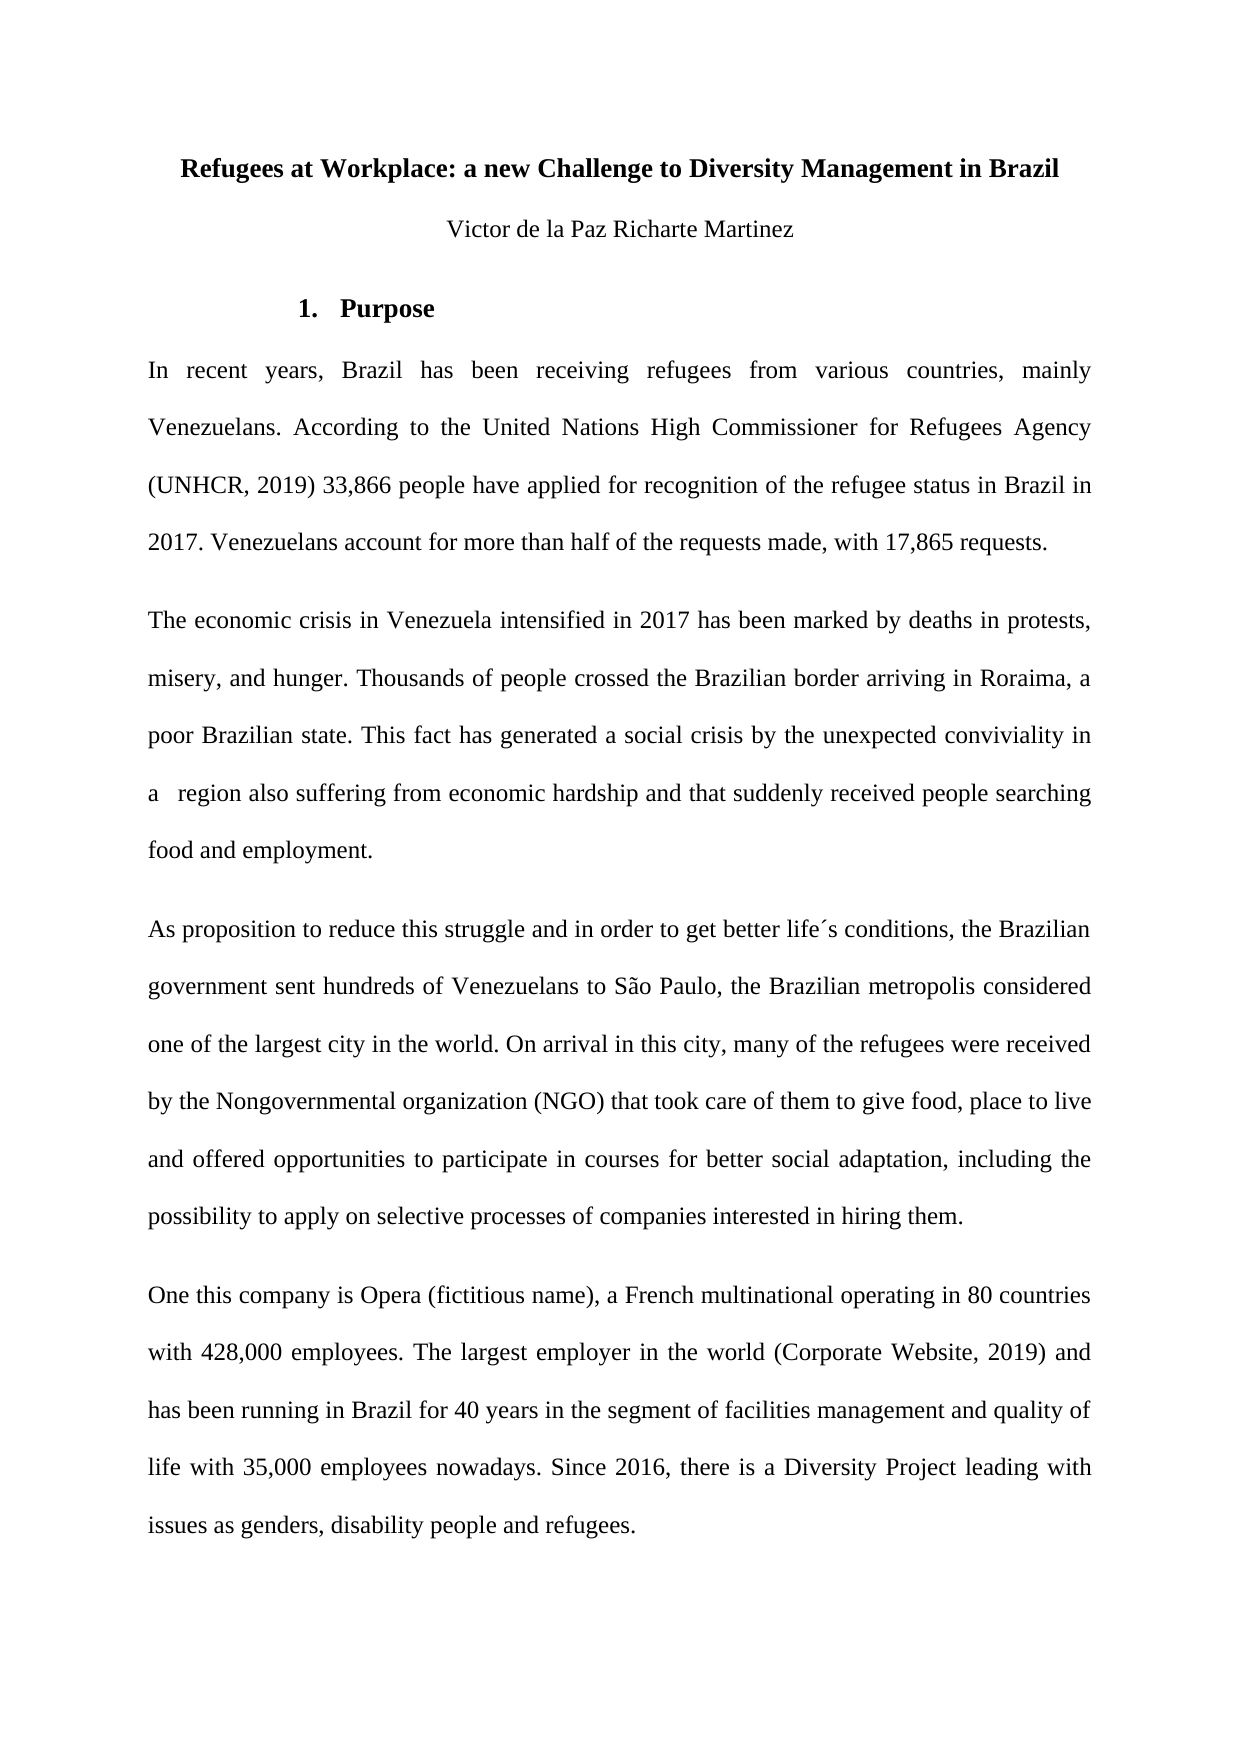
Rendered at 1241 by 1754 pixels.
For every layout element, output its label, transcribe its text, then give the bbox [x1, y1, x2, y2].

subtitle 1. Purpose [298, 292, 1092, 324]
text One this company is Opera (fictitious name), a French multinational operating in 80 countries with 428,000 employees. The largest employer in the world (Corporate Website, 2019) and has been running in Brazil for 40 years in the segment of facilities management and quality of life with 35,000 employees nowadays. Since 2016, there is a Diversity Project leading with issues as genders, disability people and refugees. [148, 1280, 1092, 1538]
text The economic crisis in Venezuela intensified in 2017 has been marked by deaths in protests, misery, and hunger. Thousands of people crossed the Brazilian border arriving in Roraima, a poor Brazilian state. This fact has generated a social crisis by the unexpected conviviality in a region also suffering from economic hardship and that suddenly received people searching food and employment. [148, 606, 1092, 864]
text As proposition to reduce this struggle and in order to get better life´s conditions, the Brazilian government sent hundreds of Venezuelans to São Paulo, the Brazilian metropolis considered one of the largest city in the world. On arrival in this city, many of the refugees were received by the Nongovernmental organization (NGO) that took care of them to give food, place to live and offered opportunities to participate in courses for better social adaptation, including the possibility to apply on selective processes of companies interested in hiring them. [148, 914, 1092, 1230]
subtitle Refugees at Workplace: a new Challenge to Diversity Management in Brazil [148, 152, 1092, 183]
text Victor de la Paz Richarte Martinez [148, 214, 1092, 243]
text In recent years, Brazil has been receiving refugees from various countries, mainly Venezuelans. According to the United Nations High Commissioner for Refugees Agency (UNHCR, 2019) 33,866 people have applied for recognition of the refugee status in Brazil in 2017. Venezuelans account for more than half of the requests made, with 17,865 requests. [148, 355, 1092, 556]
